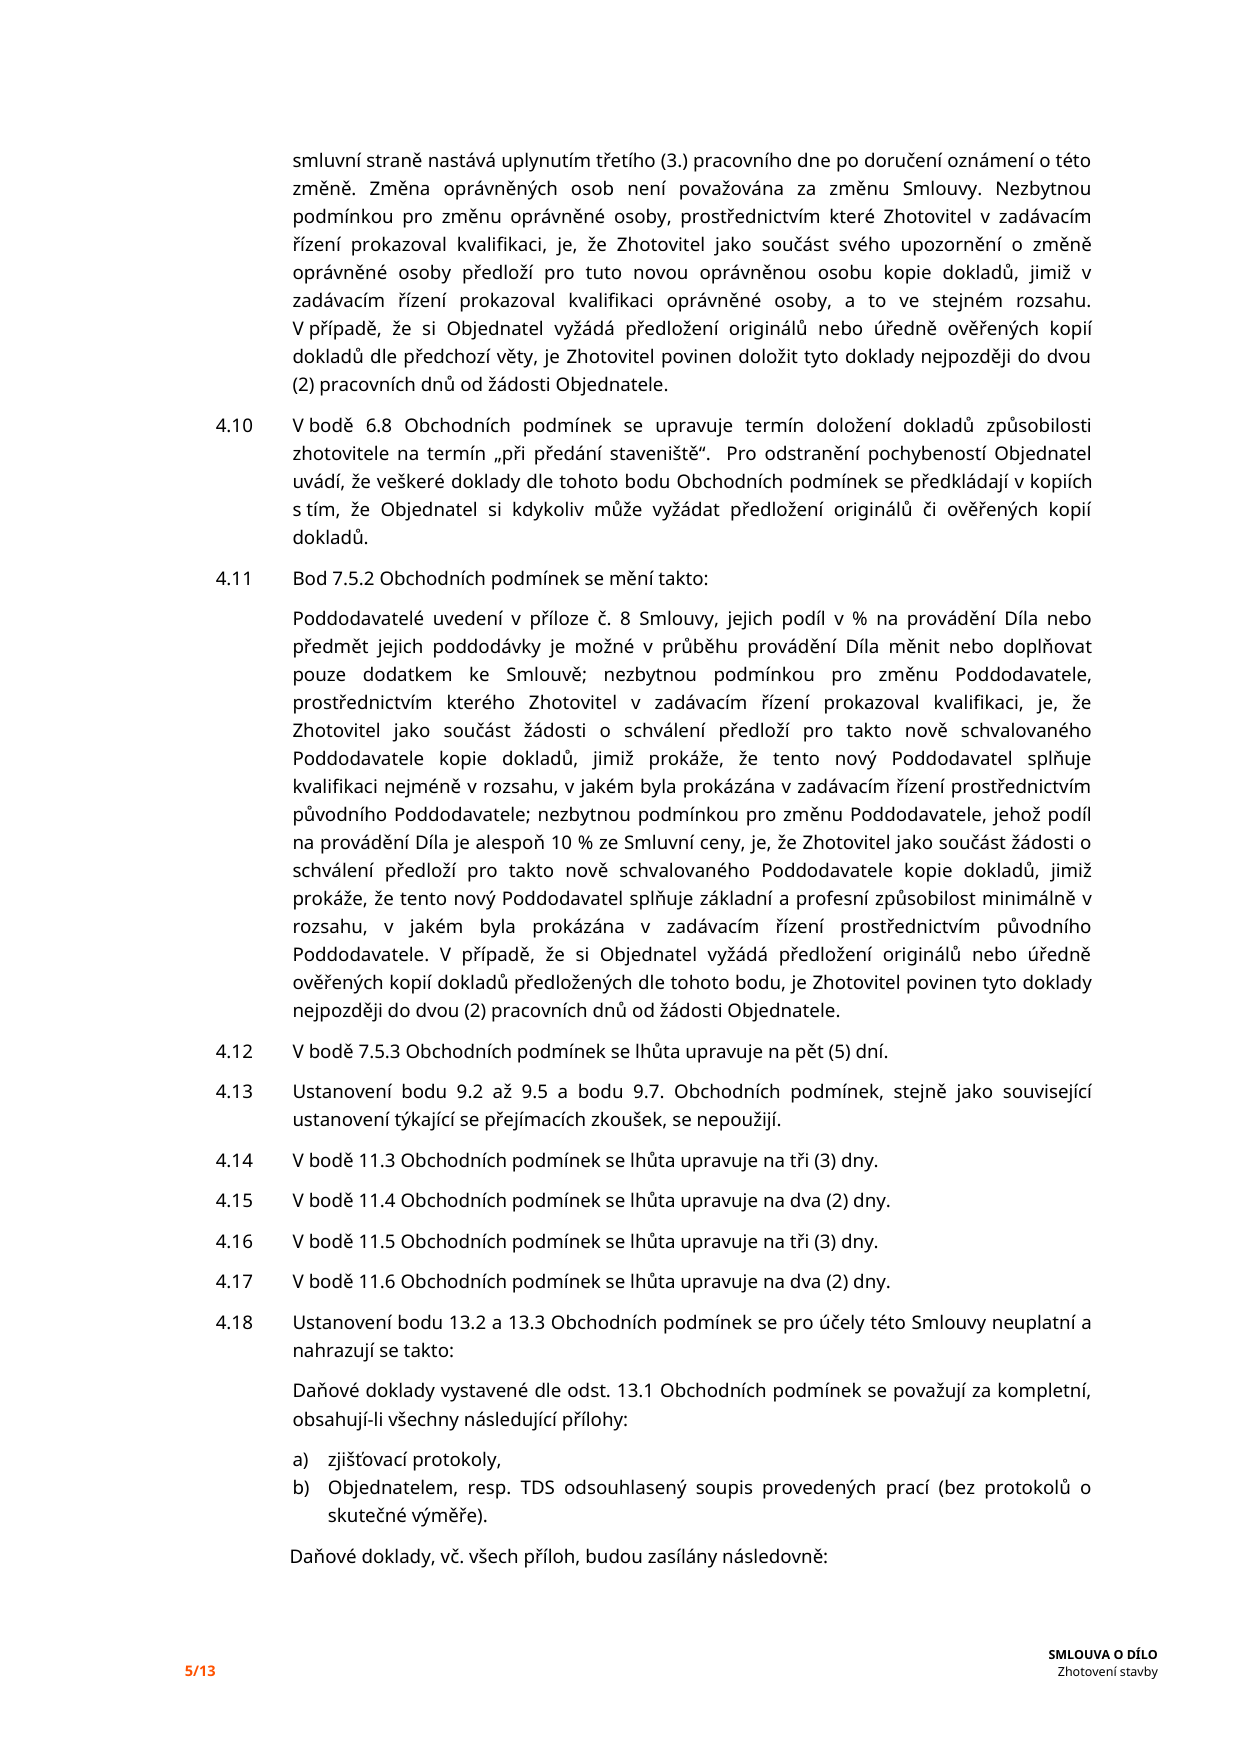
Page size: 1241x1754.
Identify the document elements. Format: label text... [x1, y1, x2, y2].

text Daňové doklady vystavené dle odst. 13.1 Obchodních podmínek se považují za kompletní, obsahují-li všechny následující přílohy: [292, 1378, 1093, 1431]
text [292, 147, 1093, 397]
text Poddodavatelé uvedení v příloze č. 8 Smlouvy, jejich podíl v % na provádění Díla nebo předmět jejich poddodávky je možné v průběhu provádění Díla měnit nebo doplňovat pouze dodatkem ke Smlouvě; nezbytnou podmínkou pro změnu Poddodavatele, prostřednictvím kterého Zhotovitel v zadávacím řízení prokazoval kvalifikaci, je, že Zhotovitel jako součást žádosti o schválení předloží pro takto nově schvalovaného Poddodavatele kopie dokladů, jimiž prokáže, že tento nový Poddodavatel splňuje kvalifikaci nejméně v rozsahu, v jakém byla prokázána v zadávacím řízení prostřednictvím původního Poddodavatele; nezbytnou podmínkou pro změnu Poddodavatele, jehož podíl na provádění Díla je alespoň 10 % ze Smluvní ceny, je, že Zhotovitel jako součást žádosti o schválení předloží pro takto nově schvalovaného Poddodavatele kopie dokladů, jimiž prokáže, že tento nový Poddodavatel splňuje základní a profesní způsobilost minimálně v rozsahu, v jakém byla prokázána v zadávacím řízení prostřednictvím původního Poddodavatele. V případě, že si Objednatel vyžádá předložení originálů nebo úředně ověřených kopií dokladů předložených dle tohoto bodu, je Zhotovitel povinen tyto doklady nejpozději do dvou (2) pracovních dnů od žádosti Objednatele. [292, 605, 1093, 1023]
text V bodě 6.8 Obchodních podmínek se upravuje termín doložení dokladů způsobilosti zhotovitele na termín „při předání staveniště“. Pro odstranění pochybeností Objednatel uvádí, že veškeré doklady dle tohoto bodu Obchodních podmínek se předkládají v kopiích s tím, že Objednatel si kdykoliv může vyžádat předložení originálů či ověřených kopií dokladů. [216, 412, 1093, 550]
text Ustanovení bodu 13.2 a 13.3 Obchodních podmínek se pro účely této Smlouvy neuplatní a nahrazují se takto: [216, 1309, 1093, 1363]
text V bodě 11.5 Obchodních podmínek se lhůta upravuje na tři (3) dny. [216, 1228, 1093, 1254]
text Objednatelem, resp. TDS odsouhlasený soupis provedených prací (bez protokolů o skutečné výměře). [292, 1474, 1093, 1528]
text V bodě 11.3 Obchodních podmínek se lhůta upravuje na tři (3) dny. [216, 1147, 1093, 1173]
list zjišťovací protokoly, [292, 1446, 1093, 1472]
text V bodě 11.6 Obchodních podmínek se lhůta upravuje na dva (2) dny. [216, 1269, 1093, 1294]
text V bodě 7.5.3 Obchodních podmínek se lhůta upravuje na pět (5) dní. [216, 1038, 1093, 1064]
text Ustanovení bodu 9.2 až 9.5 a bodu 9.7. Obchodních podmínek, stejně jako související ustanovení týkající se přejímacích zkoušek, se nepoužijí. [216, 1079, 1093, 1132]
text Daňové doklady, vč. všech příloh, budou zasílány následovně: [216, 1543, 1093, 1568]
text Bod 7.5.2 Obchodních podmínek se mění takto: [216, 565, 1093, 590]
text V bodě 11.4 Obchodních podmínek se lhůta upravuje na dva (2) dny. [216, 1188, 1093, 1213]
